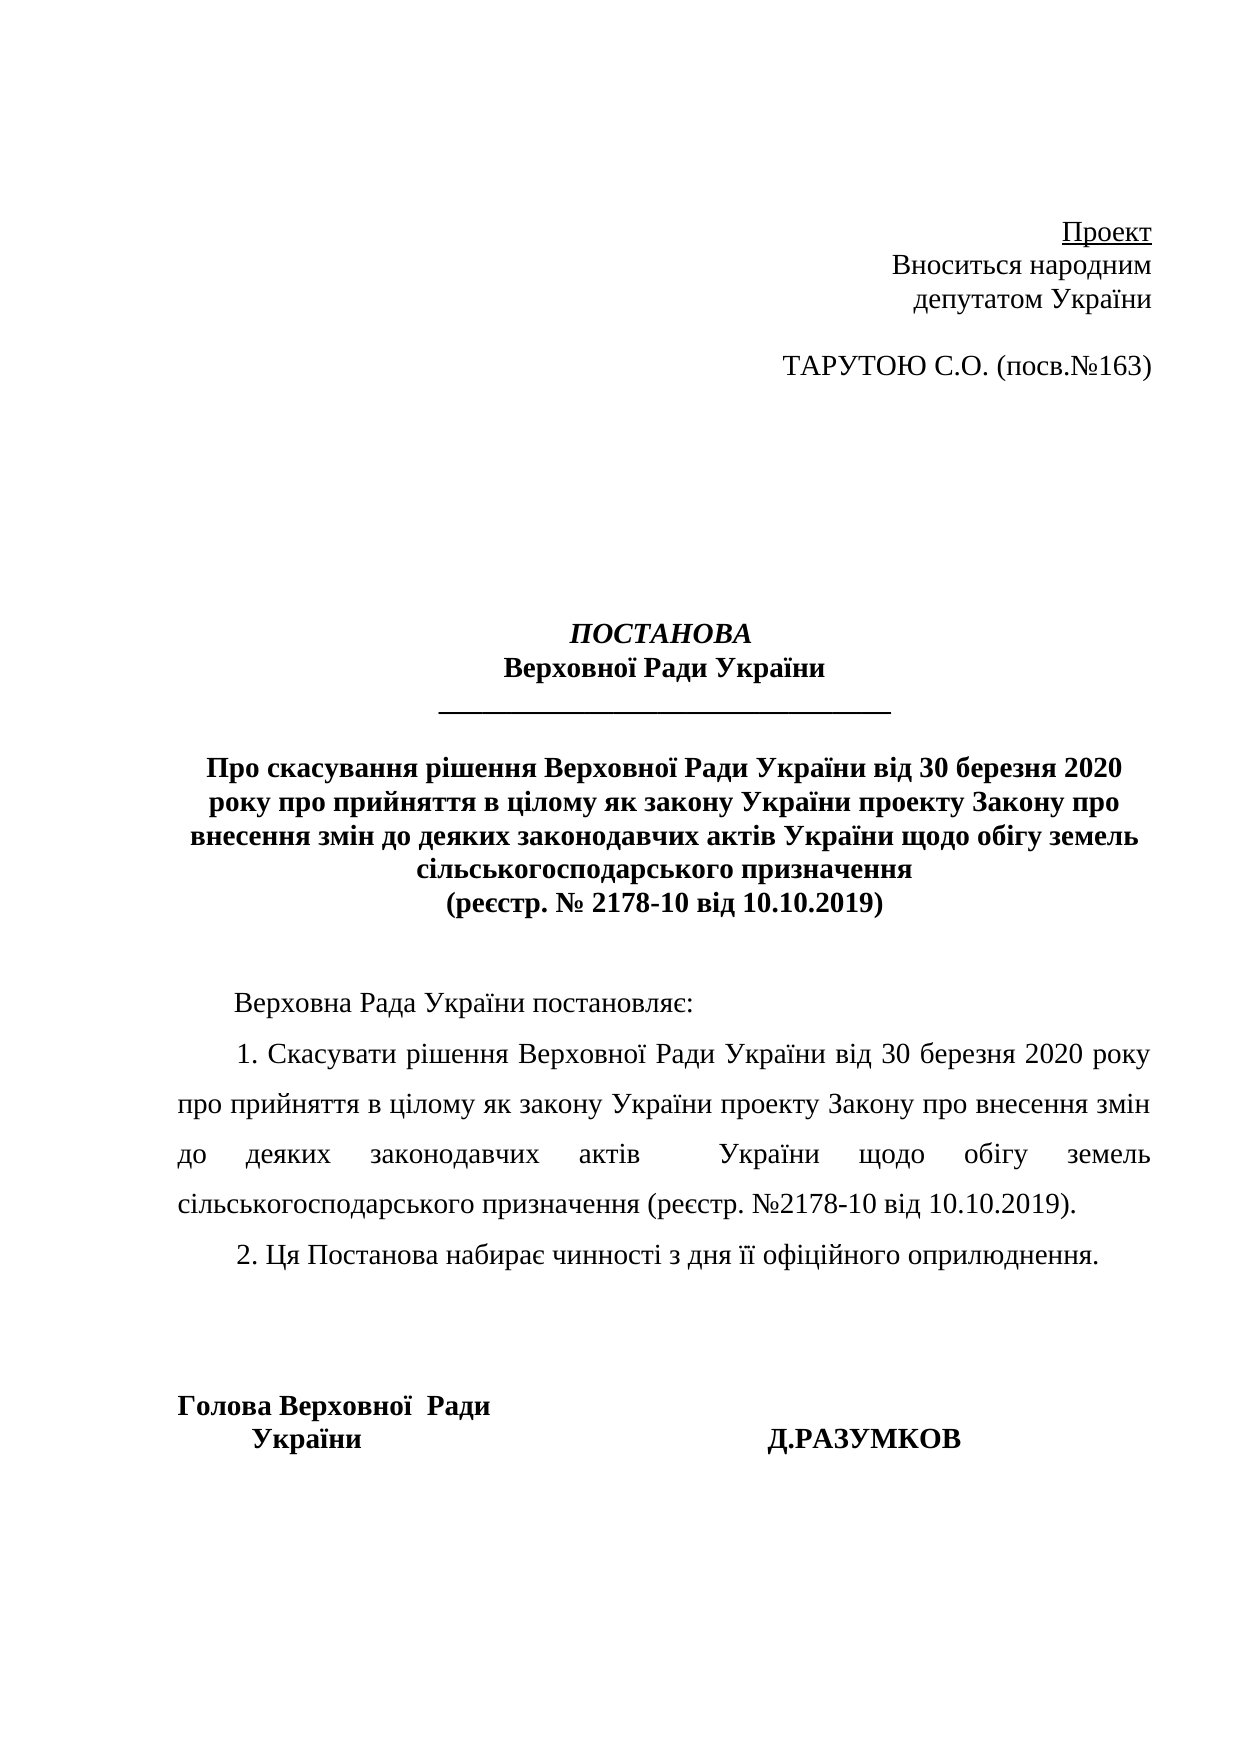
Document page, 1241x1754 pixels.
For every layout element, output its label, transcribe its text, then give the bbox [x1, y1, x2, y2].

text _______________________________ [177, 683, 1152, 717]
text Проект [177, 214, 1152, 247]
text (реєстр. № 2178-10 від 10.10.2019) [177, 885, 1152, 918]
text України Д.РАЗУМКОВ [177, 1421, 1152, 1455]
text 1. Скасувати рішення Верховної Ради України від 30 березня 2020 року про прийняття в цілому як закону України проекту Закону про внесення змін до деяких законодавчих актів України щодо обігу земель сільськогосподарського призначення (реєстр. №2178-10 від 10.10.2019). [177, 1036, 1152, 1220]
text Голова Верховної Ради [177, 1388, 1152, 1421]
text Вноситься народним [177, 247, 1152, 281]
text депутатом України [177, 281, 1152, 314]
text Верховна Рада України постановляє: [177, 985, 1152, 1019]
text 2. Ця Постанова набирає чинності з дня її офіційного оприлюднення. [177, 1237, 1152, 1271]
text Про скасування рішення Верховної Ради України від 30 березня 2020 року про прийняття в цілому як закону України проекту Закону про внесення змін до деяких законодавчих актів України щодо обігу земель сільськогосподарського призначення [177, 751, 1152, 885]
text ТАРУТОЮ С.О. (посв.№163) [177, 348, 1152, 382]
text ПОСТАНОВА Верховної Ради України [177, 616, 1152, 683]
